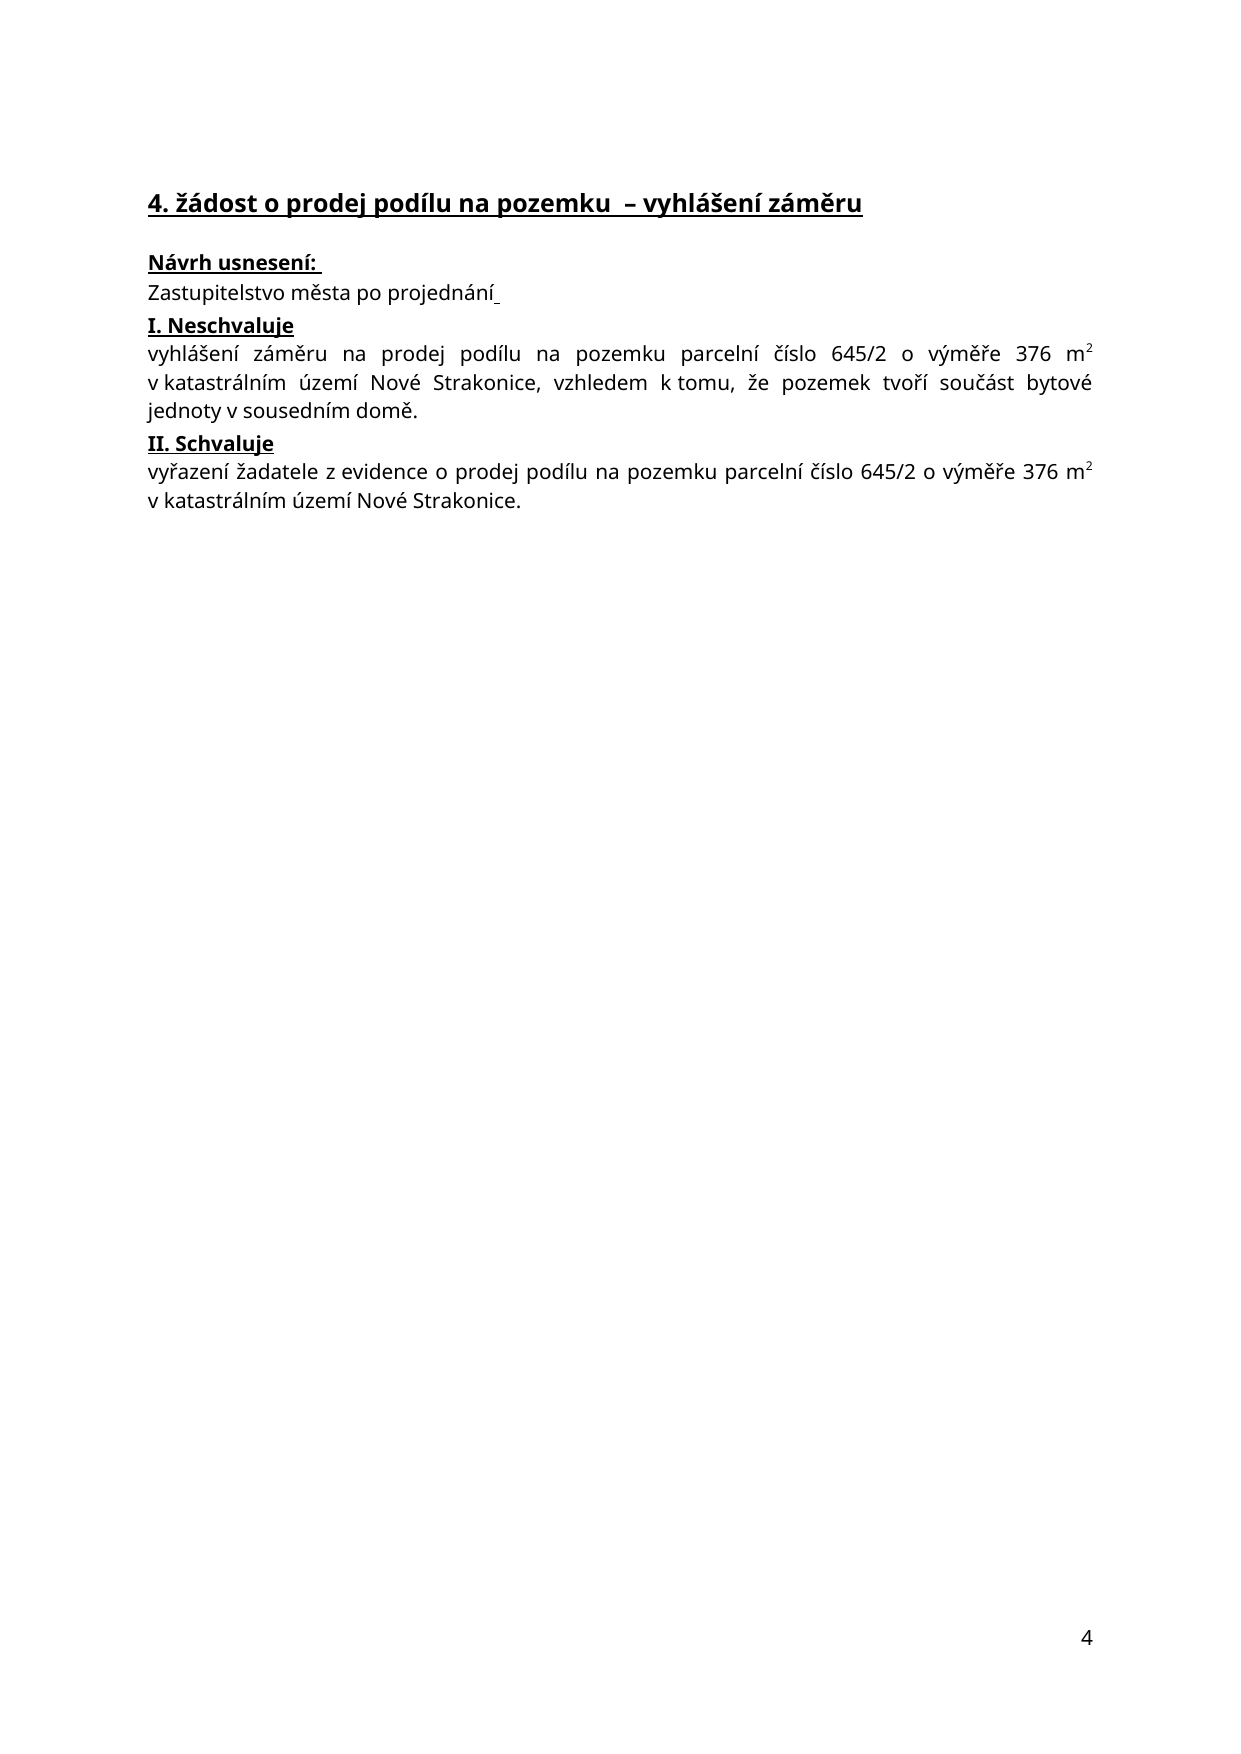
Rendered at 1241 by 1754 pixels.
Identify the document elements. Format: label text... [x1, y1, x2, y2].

subtitle I. Neschvaluje [148, 311, 1093, 339]
text Návrh usnesení: [148, 248, 1093, 277]
text vyhlášení záměru na prodej podílu na pozemku parcelní číslo 645/2 o výměře 376 m2 v katastrálním území Nové Strakonice, vzhledem k tomu, že pozemek tvoří součást bytové jednoty v sousedním domě. [148, 339, 1093, 425]
text vyřazení žadatele z evidence o prodej podílu na pozemku parcelní číslo 645/2 o výměře 376 m2 v katastrálním území Nové Strakonice. [148, 457, 1093, 514]
subtitle II. Schvaluje [148, 429, 1093, 457]
text Zastupitelstvo města po projednání [148, 278, 1093, 307]
subtitle 4. žádost o prodej podílu na pozemku – vyhlášení záměru [148, 186, 1093, 220]
